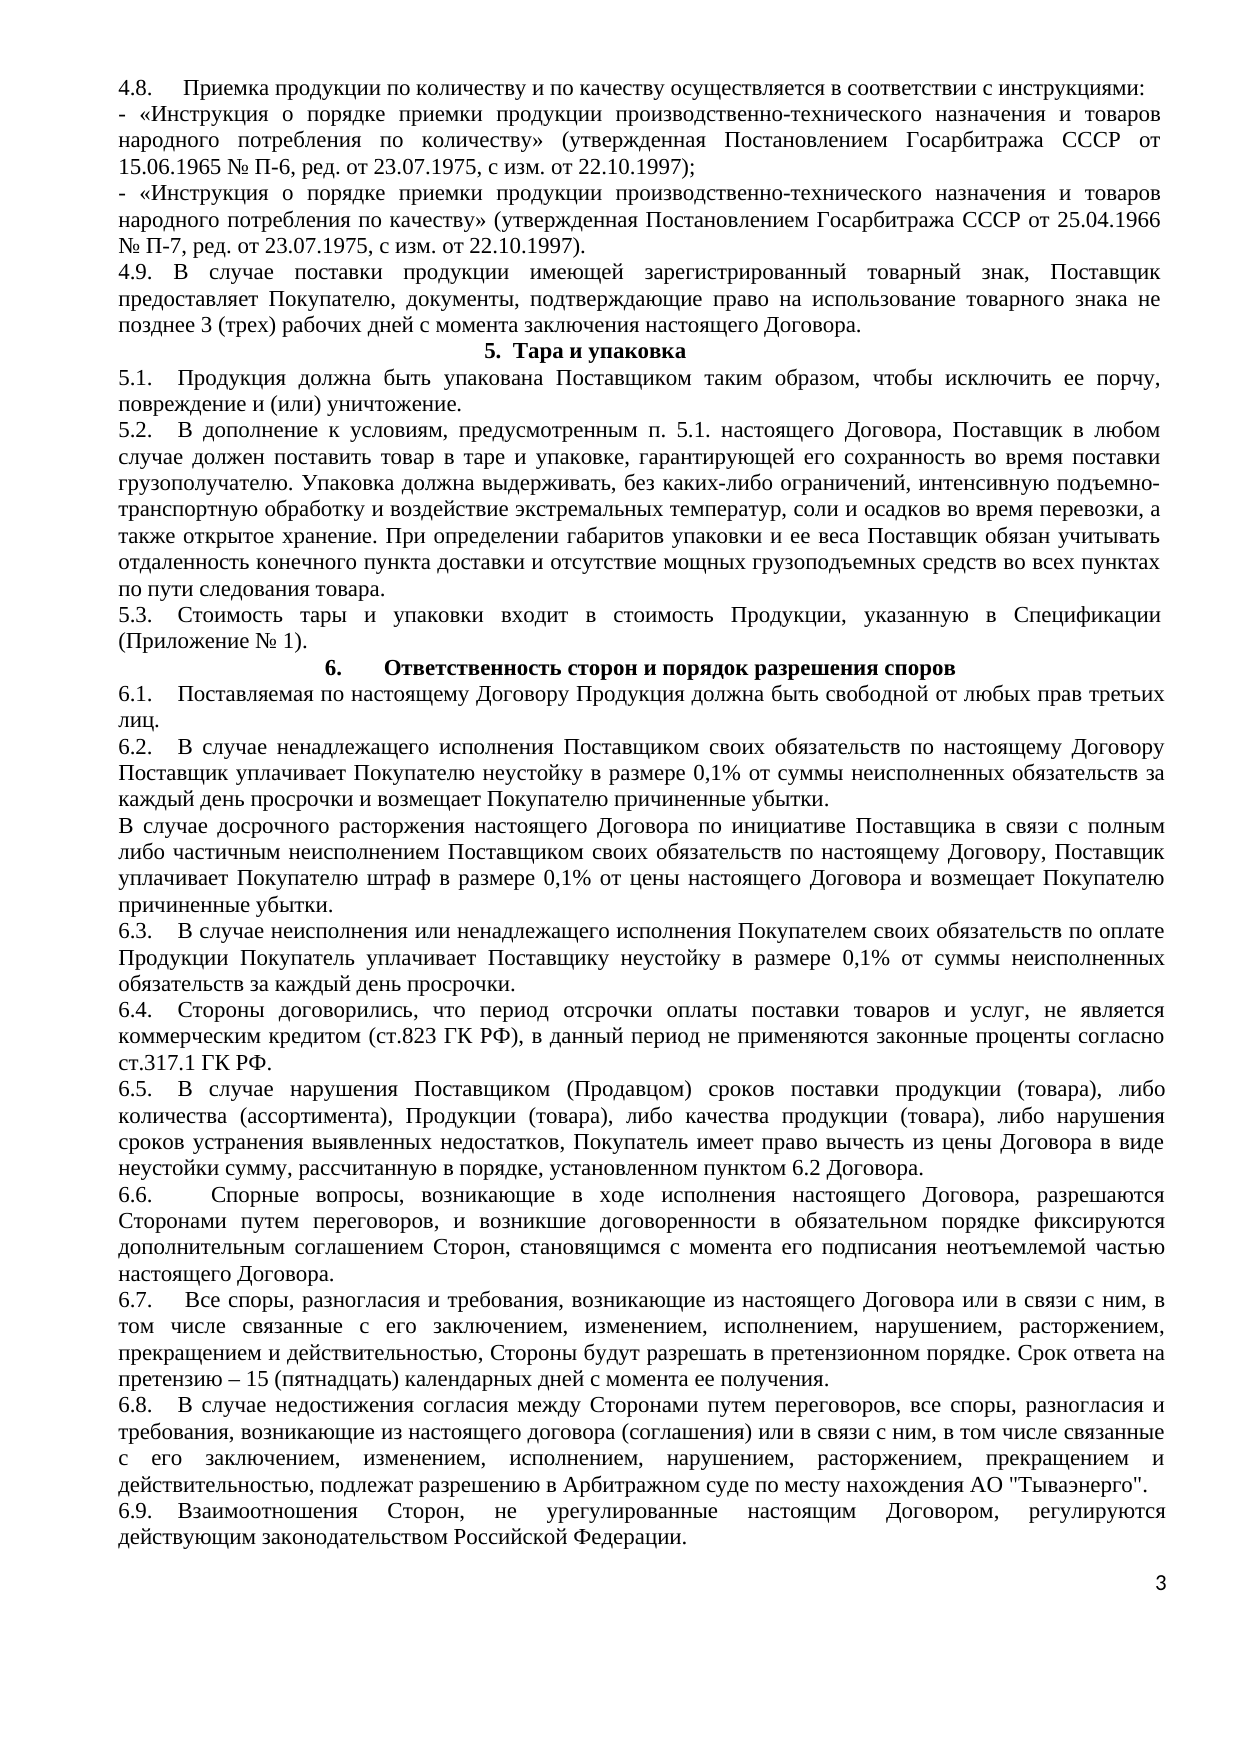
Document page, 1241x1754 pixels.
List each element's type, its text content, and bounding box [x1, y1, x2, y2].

list - «Инструкция о порядке приемки продукции производственно-технического назначения и товаров народного потребления по качеству» (утвержденная Постановлением Госарбитража СССР от 25.04.1966 № П-7, ред. от 23.07.1975, с изм. от 22.10.1997). [118, 179, 1162, 258]
list Спорные вопросы, возникающие в ходе исполнения настоящего Договора, разрешаются Сторонами путем переговоров, и возникшие договоренности в обязательном порядке фиксируются дополнительным соглашением Сторон, становящимся с момента его подписания неотъемлемой частью настоящего Договора. [118, 1181, 1167, 1286]
list Ответственность сторон и порядок разрешения споров [118, 654, 1162, 680]
list В случае недостижения согласия между Сторонами путем переговоров, все споры, разногласия и требования, возникающие из настоящего договора (соглашения) или в связи с ним, в том числе связанные с его заключением, изменением, исполнением, нарушением, расторжением, прекращением и действительностью, подлежат разрешению в Арбитражном суде по месту нахождения АО "Тываэнерго". [118, 1392, 1167, 1497]
list Стоимость тары и упаковки входит в стоимость Продукции, указанную в Спецификации (Приложение № 1). [118, 601, 1162, 654]
list В случае ненадлежащего исполнения Поставщиком своих обязательств по настоящему Договору Поставщик уплачивает Покупателю неустойку в размере 0,1% от суммы неисполненных обязательств за каждый день просрочки и возмещает Покупателю причиненные убытки. [118, 733, 1167, 812]
list В дополнение к условиям, предусмотренным п. 5.1. настоящего Договора, Поставщик в любом случае должен поставить товар в таре и упаковке, гарантирующей его сохранность во время поставки грузополучателю. Упаковка должна выдерживать, без каких-либо ограничений, интенсивную подъемно-транспортную обработку и воздействие экстремальных температур, соли и осадков во время перевозки, а также открытое хранение. При определении габаритов упаковки и ее веса Поставщик обязан учитывать отдаленность конечного пункта доставки и отсутствие мощных грузоподъемных средств во всех пунктах по пути следования товара. [118, 416, 1162, 601]
list Поставляемая по настоящему Договору Продукция должна быть свободной от любых прав третьих лиц. [118, 680, 1167, 733]
list 4.9. В случае поставки продукции имеющей зарегистрированный товарный знак, Поставщик предоставляет Покупателю, документы, подтверждающие право на использование товарного знака не позднее 3 (трех) рабочих дней с момента заключения настоящего Договора. [118, 258, 1162, 337]
list В случае нарушения Поставщиком (Продавцом) сроков поставки продукции (товара), либо количества (ассортимента), Продукции (товара), либо качества продукции (товара), либо нарушения сроков устранения выявленных недостатков, Покупатель имеет право вычесть из цены Договора в виде неустойки сумму, рассчитанную в порядке, установленном пунктом 6.2 Договора. [118, 1075, 1167, 1181]
list Все споры, разногласия и требования, возникающие из настоящего Договора или в связи с ним, в том числе связанные с его заключением, изменением, исполнением, нарушением, расторжением, прекращением и действительностью, Стороны будут разрешать в претензионном порядке. Срок ответа на претензию – 15 (пятнадцать) календарных дней с момента ее получения. [118, 1286, 1167, 1392]
list В случае неисполнения или ненадлежащего исполнения Покупателем своих обязательств по оплате Продукции Покупатель уплачивает Поставщику неустойку в размере 0,1% от суммы неисполненных обязательств за каждый день просрочки. [118, 917, 1167, 996]
list Продукция должна быть упакована Поставщиком таким образом, чтобы исключить ее порчу, повреждение и (или) уничтожение. [118, 364, 1162, 416]
list 5. Тара и упаковка [118, 337, 1162, 364]
list Взаимоотношения Сторон, не урегулированные настоящим Договором, регулируются действующим законодательством Российской Федерации. [118, 1497, 1167, 1550]
list Приемка продукции по количеству и по качеству осуществляется в соответствии с инструкциями: [118, 74, 1162, 100]
list Стороны договорились, что период отсрочки оплаты поставки товаров и услуг, не является коммерческим кредитом (ст.823 ГК РФ), в данный период не применяются законные проценты согласно ст.317.1 ГК РФ. [118, 996, 1167, 1075]
text В случае досрочного расторжения настоящего Договора по инициативе Поставщика в связи с полным либо частичным неисполнением Поставщиком своих обязательств по настоящему Договору, Поставщик уплачивает Покупателю штраф в размере 0,1% от цены настоящего Договора и возмещает Покупателю причиненные убытки. [118, 812, 1167, 917]
list - «Инструкция о порядке приемки продукции производственно-технического назначения и товаров народного потребления по количеству» (утвержденная Постановлением Госарбитража СССР от 15.06.1965 № П-6, ред. от 23.07.1975, с изм. от 22.10.1997); [118, 100, 1162, 179]
